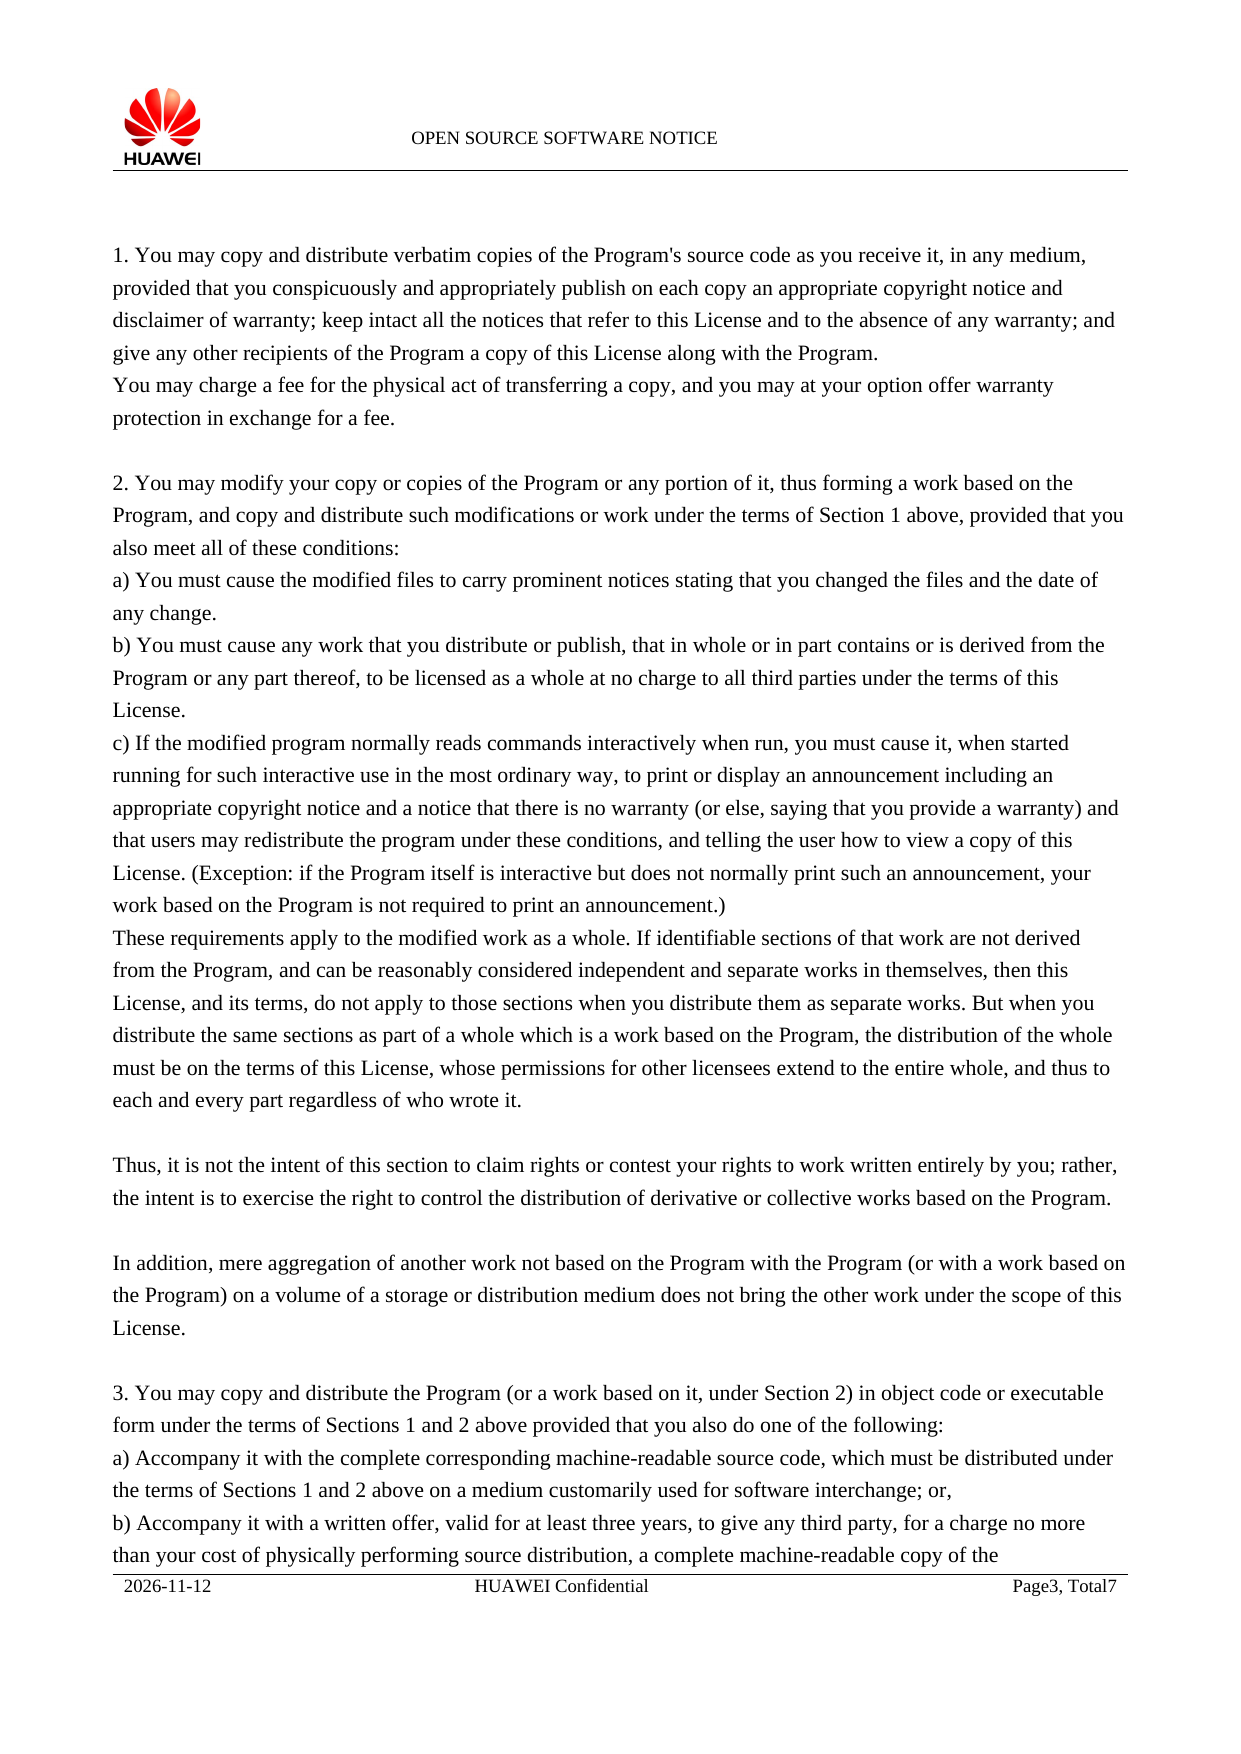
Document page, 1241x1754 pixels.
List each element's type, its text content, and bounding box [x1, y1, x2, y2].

picture [124, 88, 201, 165]
